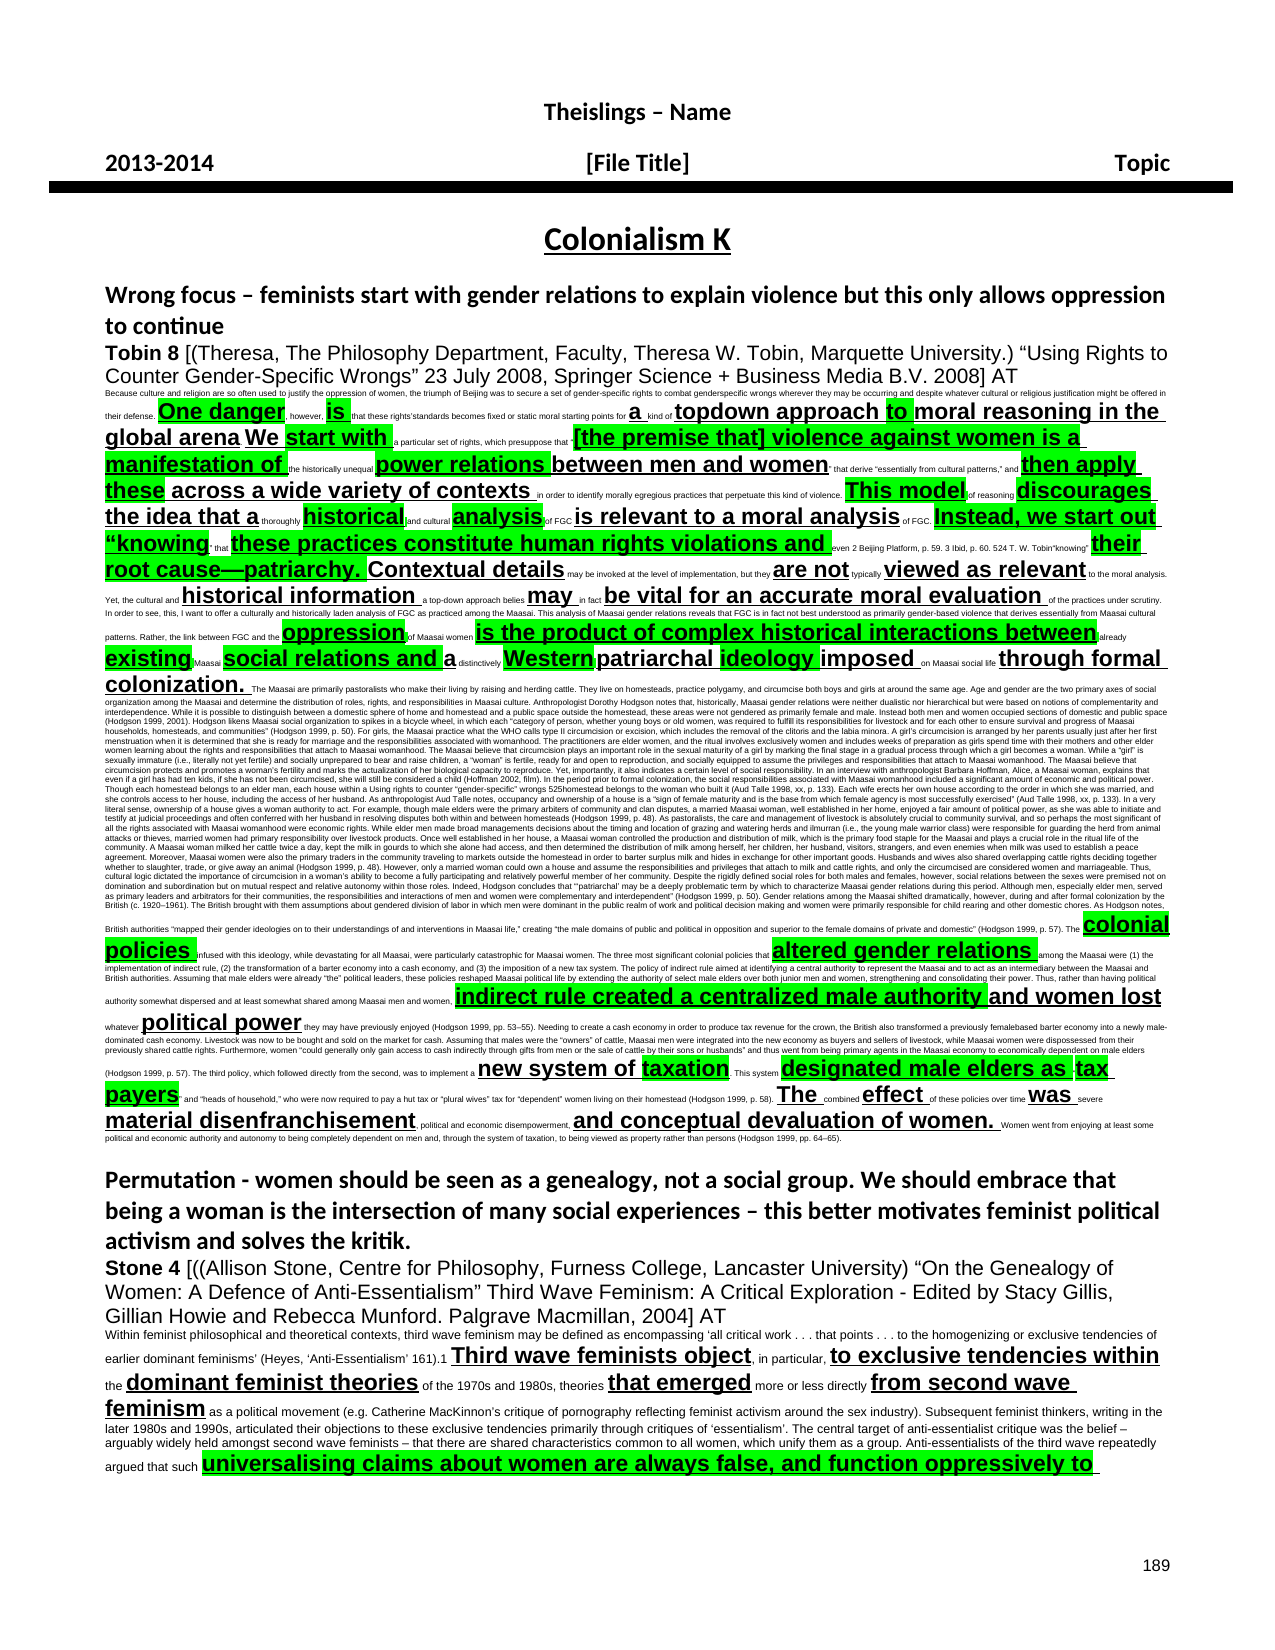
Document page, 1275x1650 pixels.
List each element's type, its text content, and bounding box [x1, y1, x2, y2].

subtitle Colonialism K [105, 218, 1170, 258]
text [105, 1328, 1170, 1476]
text Stone 4 [((Allison Stone, Centre for Philosophy, Furness College, Lancaster University) “On the Genealogy of Women: A Defence of Anti-Essentialism” Third Wave Feminism: A Critical Exploration - Edited by Stacy Gillis, Gillian Howie and Rebecca Munford. Palgrave Macmillan, 2004] AT [105, 1256, 1170, 1328]
subtitle Wrong focus – feminists start with gender relations to explain violence but this only allows oppression to continue [105, 279, 1170, 340]
subtitle Permutation - women should be seen as a genealogy, not a social group. We should embrace that being a woman is the intersection of many social experiences – this better motivates feminist political activism and solves the kritik. [105, 1164, 1170, 1256]
text Because culture and religion are so often used to justify the oppression of women, the triumph of Beijing was to secure a set of gender-specific rights to combat genderspecific wrongs wherever they may be occurring and despite whatever cultural or religious justification might be offered in their defense. One danger, however, is that these rights’standards becomes fixed or static moral starting points for a kind of topdown approach to moral reasoning in the global arena. We start with a particular set of rights, which presuppose that “[the premise that] violence against women is a manifestation of the historically unequal power relations between men and women” that derive “essentially from cultural patterns,” and then apply these across a wide variety of contexts in order to identify morally egregious practices that perpetuate this kind of violence. This model of reasoning discourages the idea that a thoroughly historical and cultural analysis of FGC is relevant to a moral analysis of FGC. Instead, we start out “knowing” that these practices constitute human rights violations and even 2 Beijing Platform, p. 59. 3 Ibid, p. 60. 524 T. W. Tobin“knowing” their root cause—patriarchy. Contextual details may be invoked at the level of implementation, but they are not typically viewed as relevant to the moral analysis. Yet, the cultural and historical information a top-down approach belies may in fact be vital for an accurate moral evaluation of the practices under scrutiny. In order to see, this, I want to offer a culturally and historically laden analysis of FGC as practiced among the Maasai. This analysis of Maasai gender relations reveals that FGC is in fact not best understood as primarily gender-based violence that derives essentially from Maasai cultural patterns. Rather, the link between FGC and the oppression of Maasai women is the product of complex historical interactions between already existing Maasai social relations and a distinctively Western patriarchal ideology imposed on Maasai social life through formal colonization. The Maasai are primarily pastoralists who make their living by raising and herding cattle. They live on homesteads, practice polygamy, and circumcise both boys and girls at around the same age. Age and gender are the two primary axes of social organization among the Maasai and determine the distribution of roles, rights, and responsibilities in Maasai culture. Anthropologist Dorothy Hodgson notes that, historically, Maasai gender relations were neither dualistic nor hierarchical but were based on notions of complementarity and interdependence. While it is possible to distinguish between a domestic sphere of home and homestead and a public space outside the homestead, these areas were not gendered as primarily female and male. Instead both men and women occupied sections of domestic and public space (Hodgson 1999, 2001). Hodgson likens Maasai social organization to spikes in a bicycle wheel, in which each “category of person, whether young boys or old women, was required to fulfill its responsibilities for livestock and for each other to ensure survival and progress of Maasai households, homesteads, and communities” (Hodgson 1999, p. 50). For girls, the Maasai practice what the WHO calls type II circumcision or excision, which includes the removal of the clitoris and the labia minora. A girl’s circumcision is arranged by her parents usually just after her first menstruation when it is determined that she is ready for marriage and the responsibilities associated with womanhood. The practitioners are elder women, and the ritual involves exclusively women and includes weeks of preparation as girls spend time with their mothers and other elder women learning about the rights and responsibilities that attach to Maasai womanhood. The Maasai believe that circumcision plays an important role in the sexual maturity of a girl by marking the final stage in a gradual process through which a girl becomes a woman. While a “girl” is sexually immature (i.e., literally not yet fertile) and socially unprepared to bear and raise children, a “woman” is fertile, ready for and open to reproduction, and socially equipped to assume the privileges and responsibilities that attach to Maasai womanhood. The Maasai believe that circumcision protects and promotes a woman’s fertility and marks the actualization of her biological capacity to reproduce. Yet, importantly, it also indicates a certain level of social responsibility. In an interview with anthropologist Barbara Hoffman, Alice, a Maasai woman, explains that even if a girl has had ten kids, if she has not been circumcised, she will still be considered a child (Hoffman 2002, film). In the period prior to formal colonization, the social responsibilities associated with Maasai womanhood included a significant amount of economic and political power. Though each homestead belongs to an elder man, each house within a Using rights to counter “gender-specific” wrongs 525homestead belongs to the woman who built it (Aud Talle 1998, xx, p. 133). Each wife erects her own house according to the order in which she was married, and she controls access to her house, including the access of her husband. As anthropologist Aud Talle notes, occupancy and ownership of a house is a “sign of female maturity and is the base from which female agency is most successfully exercised” (Aud Talle 1998, xx, p. 133). In a very literal sense, ownership of a house gives a woman authority to act. For example, though male elders were the primary arbiters of community and clan disputes, a married Maasai woman, well established in her home, enjoyed a fair amount of political power, as she was able to initiate and testify at judicial proceedings and often conferred with her husband in resolving disputes both within and between homesteads (Hodgson 1999, p. 48). As pastoralists, the care and management of livestock is absolutely crucial to community survival, and so perhaps the most significant of all the rights associated with Maasai womanhood were economic rights. While elder men made broad managements decisions about the timing and location of grazing and watering herds and ilmurran (i.e., the young male warrior class) were responsible for guarding the herd from animal attacks or thieves, married women had primary responsibility over livestock products. Once well established in her house, a Maasai woman controlled the production and distribution of milk, which is the primary food staple for the Maasai and plays a crucial role in the ritual life of the community. A Maasai woman milked her cattle twice a day, kept the milk in gourds to which she alone had access, and then determined the distribution of milk among herself, her children, her husband, visitors, strangers, and even enemies when milk was used to establish a peace agreement. Moreover, Maasai women were also the primary traders in the community traveling to markets outside the homestead in order to barter surplus milk and hides in exchange for other important goods. Husbands and wives also shared overlapping cattle rights deciding together whether to slaughter, trade, or give away an animal (Hodgson 1999, p. 48). However, only a married woman could own a house and assume the responsibilities and privileges that attach to milk and cattle rights, and only the circumcised are considered women and marriageable. Thus, cultural logic dictated the importance of circumcision in a woman’s ability to become a fully participating and relatively powerful member of her community. Despite the rigidly defined social roles for both males and females, however, social relations between the sexes were premised not on domination and subordination but on mutual respect and relative autonomy within those roles. Indeed, Hodgson concludes that “‘patriarchal’ may be a deeply problematic term by which to characterize Maasai gender relations during this period. Although men, especially elder men, served as primary leaders and arbitrators for their communities, the responsibilities and interactions of men and women were complementary and interdependent” (Hodgson 1999, p. 50). Gender relations among the Maasai shifted dramatically, however, during and after formal colonization by the British (c. 1920–1961). The British brought with them assumptions about gendered division of labor in which men were dominant in the public realm of work and political decision making and women were primarily responsible for child rearing and other domestic chores. As Hodgson notes, British authorities “mapped their gender ideologies on to their understandings of and interventions in Maasai life,” creating “the male domains of public and political in opposition and superior to the female domains of private and domestic” (Hodgson 1999, p. 57). The colonial policies infused with this ideology, while devastating for all Maasai, were particularly catastrophic for Maasai women. The three most significant colonial policies that altered gender relations among the Maasai were (1) the implementation of indirect rule, (2) the transformation of a barter economy into a cash economy, and (3) the imposition of a new tax system. The policy of indirect rule aimed at identifying a central authority to represent the Maasai and to act as an intermediary between the Maasai and British authorities. Assuming that male elders were already “the” political leaders, these policies reshaped Maasai political life by extending the authority of select male elders over both junior men and women, strengthening and consolidating their power. Thus, rather than having political authority somewhat dispersed and at least somewhat shared among Maasai men and women, indirect rule created a centralized male authority and women lost whatever political power they may have previously enjoyed (Hodgson 1999, pp. 53–55). Needing to create a cash economy in order to produce tax revenue for the crown, the British also transformed a previously femalebased barter economy into a newly male-dominated cash economy. Livestock was now to be bought and sold on the market for cash. Assuming that males were the “owners” of cattle, Maasai men were integrated into the new economy as buyers and sellers of livestock, while Maasai women were dispossessed from their previously shared cattle rights. Furthermore, women “could generally only gain access to cash indirectly through gifts from men or the sale of cattle by their sons or husbands” and thus went from being primary agents in the Maasai economy to economically dependent on male elders (Hodgson 1999, p. 57). The third policy, which followed directly from the second, was to implement a new system of taxation. This system designated male elders as “tax payers” and “heads of household,” who were now required to pay a hut tax or “plural wives” tax for “dependent” women living on their homestead (Hodgson 1999, p. 58). The combined effect of these policies over time was severe material disenfranchisement, political and economic disempowerment, and conceptual devaluation of women. Women went from enjoying at least some political and economic authority and autonomy to being completely dependent on men and, through the system of taxation, to being viewed as property rather than persons (Hodgson 1999, pp. 64–65). [105, 388, 1170, 1143]
text Tobin 8 [(Theresa, The Philosophy Department, Faculty, Theresa W. Tobin, Marquette University.) “Using Rights to Counter Gender-Specific Wrongs” 23 July 2008, Springer Science + Business Media B.V. 2008] AT [105, 340, 1170, 388]
